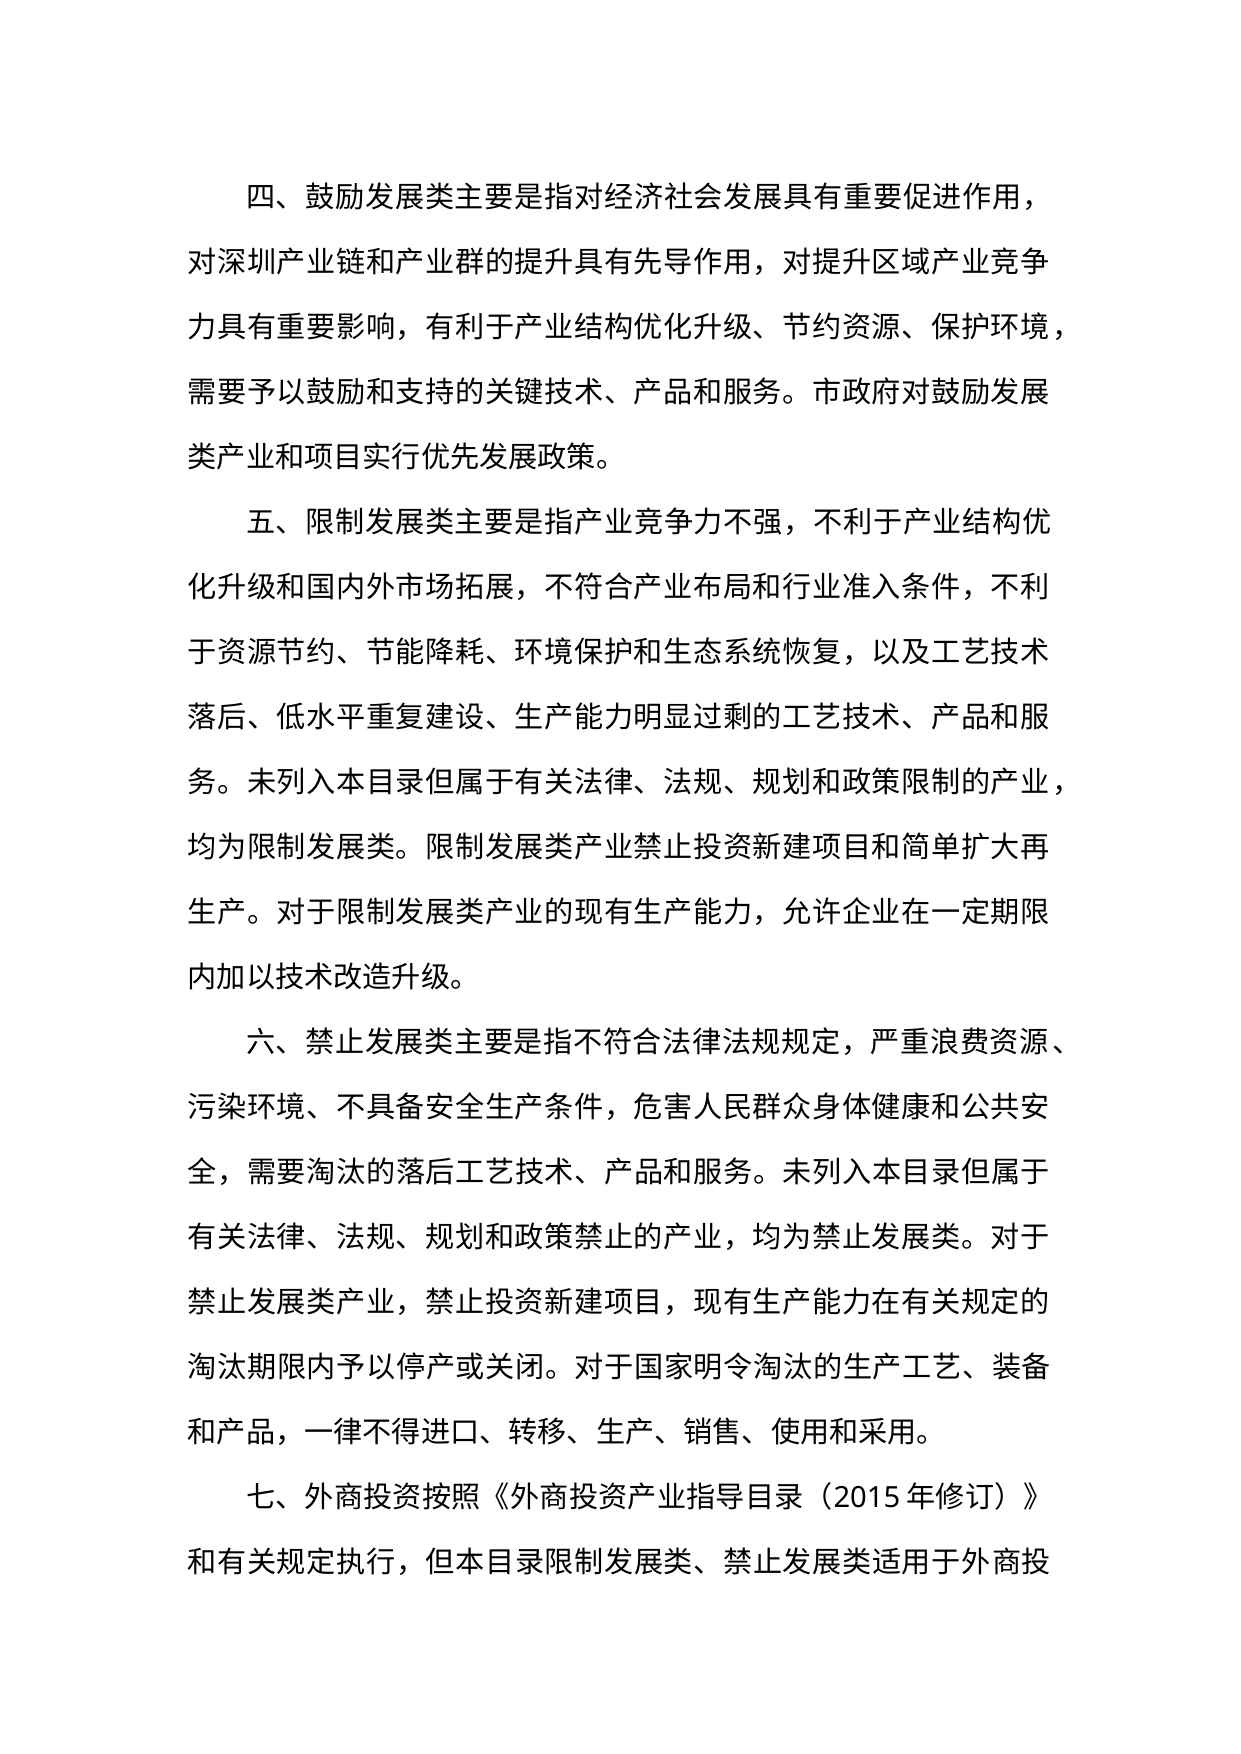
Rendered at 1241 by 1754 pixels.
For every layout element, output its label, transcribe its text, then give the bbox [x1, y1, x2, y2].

text 四、鼓励发展类主要是指对经济社会发展具有重要促进作用，对深圳产业链和产业群的提升具有先导作用，对提升区域产业竞争力具有重要影响，有利于产业结构优化升级、节约资源、保护环境，需要予以鼓励和支持的关键技术、产品和服务。市政府对鼓励发展类产业和项目实行优先发展政策。 [187, 162, 1053, 487]
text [187, 1462, 1053, 1592]
text 五、限制发展类主要是指产业竞争力不强，不利于产业结构优化升级和国内外市场拓展，不符合产业布局和行业准入条件，不利于资源节约、节能降耗、环境保护和生态系统恢复，以及工艺技术落后、低水平重复建设、生产能力明显过剩的工艺技术、产品和服务。未列入本目录但属于有关法律、法规、规划和政策限制的产业，均为限制发展类。限制发展类产业禁止投资新建项目和简单扩大再生产。对于限制发展类产业的现有生产能力，允许企业在一定期限内加以技术改造升级。 [187, 487, 1053, 1007]
text 六、禁止发展类主要是指不符合法律法规规定，严重浪费资源、污染环境、不具备安全生产条件，危害人民群众身体健康和公共安全，需要淘汰的落后工艺技术、产品和服务。未列入本目录但属于有关法律、法规、规划和政策禁止的产业，均为禁止发展类。对于禁止发展类产业，禁止投资新建项目，现有生产能力在有关规定的淘汰期限内予以停产或关闭。对于国家明令淘汰的生产工艺、装备和产品，一律不得进口、转移、生产、销售、使用和采用。 [187, 1007, 1053, 1462]
